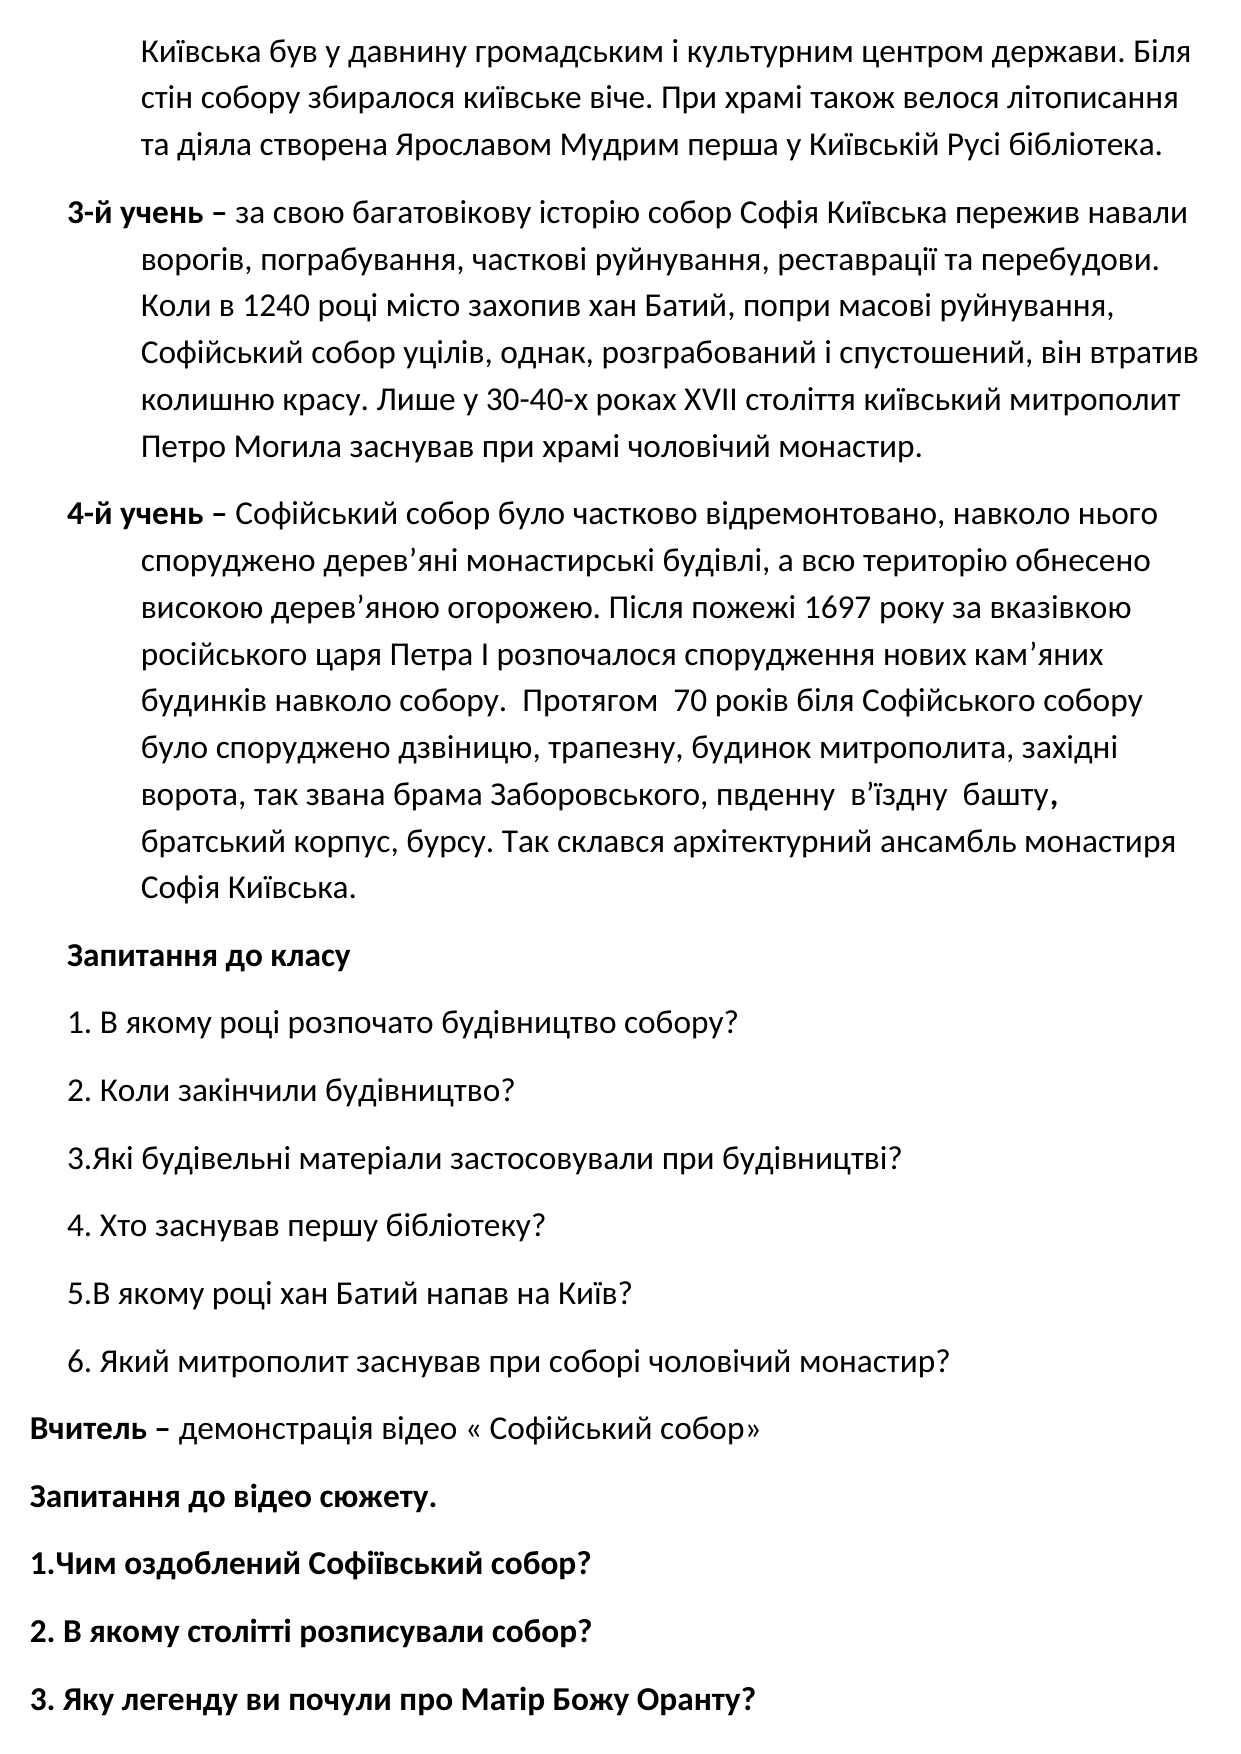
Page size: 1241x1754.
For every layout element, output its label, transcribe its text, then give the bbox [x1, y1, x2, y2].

text 6. Який митрополит заснував при соборі чоловічий монастир? [67, 1339, 1211, 1380]
text 2. В якому столітті розписували собор? [29, 1610, 1211, 1651]
text 1. В якому році розпочато будівництво собору? [67, 1002, 1211, 1042]
text 3. Яку легенду ви почули про Матір Божу Оранту? [29, 1678, 1211, 1718]
text 4. Хто заснував першу бібліотеку? [67, 1204, 1211, 1245]
text Запитання до відео сюжету. [29, 1475, 1211, 1516]
text 3-й учень – за свою багатовікову історію собор Софія Київська пережив навали ворогів, пограбування, часткові руйнування, реставрації та перебудови. Коли в 1240 році місто захопив хан Батий, попри масові руйнування, Софійський собор уцілів, однак, розграбований і спустошений, він втратив колишню красу. Лише у 30-40-х роках ХVІІ століття київський митрополит Петро Могила заснував при храмі чоловічий монастир. [67, 191, 1211, 465]
text 3.Які будівельні матеріали застосовували при будівництві? [67, 1137, 1211, 1177]
text Вчитель – демонстрація відео « Софійський собор» [29, 1407, 1211, 1448]
text 1.Чим оздоблений Софіївський собор? [29, 1542, 1211, 1583]
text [67, 29, 1211, 164]
text Запитання до класу [67, 934, 1211, 975]
text 4-й учень – Софійський собор було частково відремонтовано, навколо нього споруджено дерев’яні монастирські будівлі, а всю територію обнесено високою дерев’яною огорожею. Після пожежі 1697 року за вказівкою російського царя Петра І розпочалося спорудження нових кам’яних будинків навколо собору. Протягом 70 років біля Софійського собору було споруджено дзвіницю, трапезну, будинок митрополита, західні ворота, так звана брама Заборовського, пвденну в’їздну башту, братський корпус, бурсу. Так склався архітектурний ансамбль монастиря Софія Київська. [67, 492, 1211, 907]
text 2. Коли закінчили будівництво? [67, 1069, 1211, 1110]
text 5.В якому році хан Батий напав на Київ? [67, 1272, 1211, 1313]
